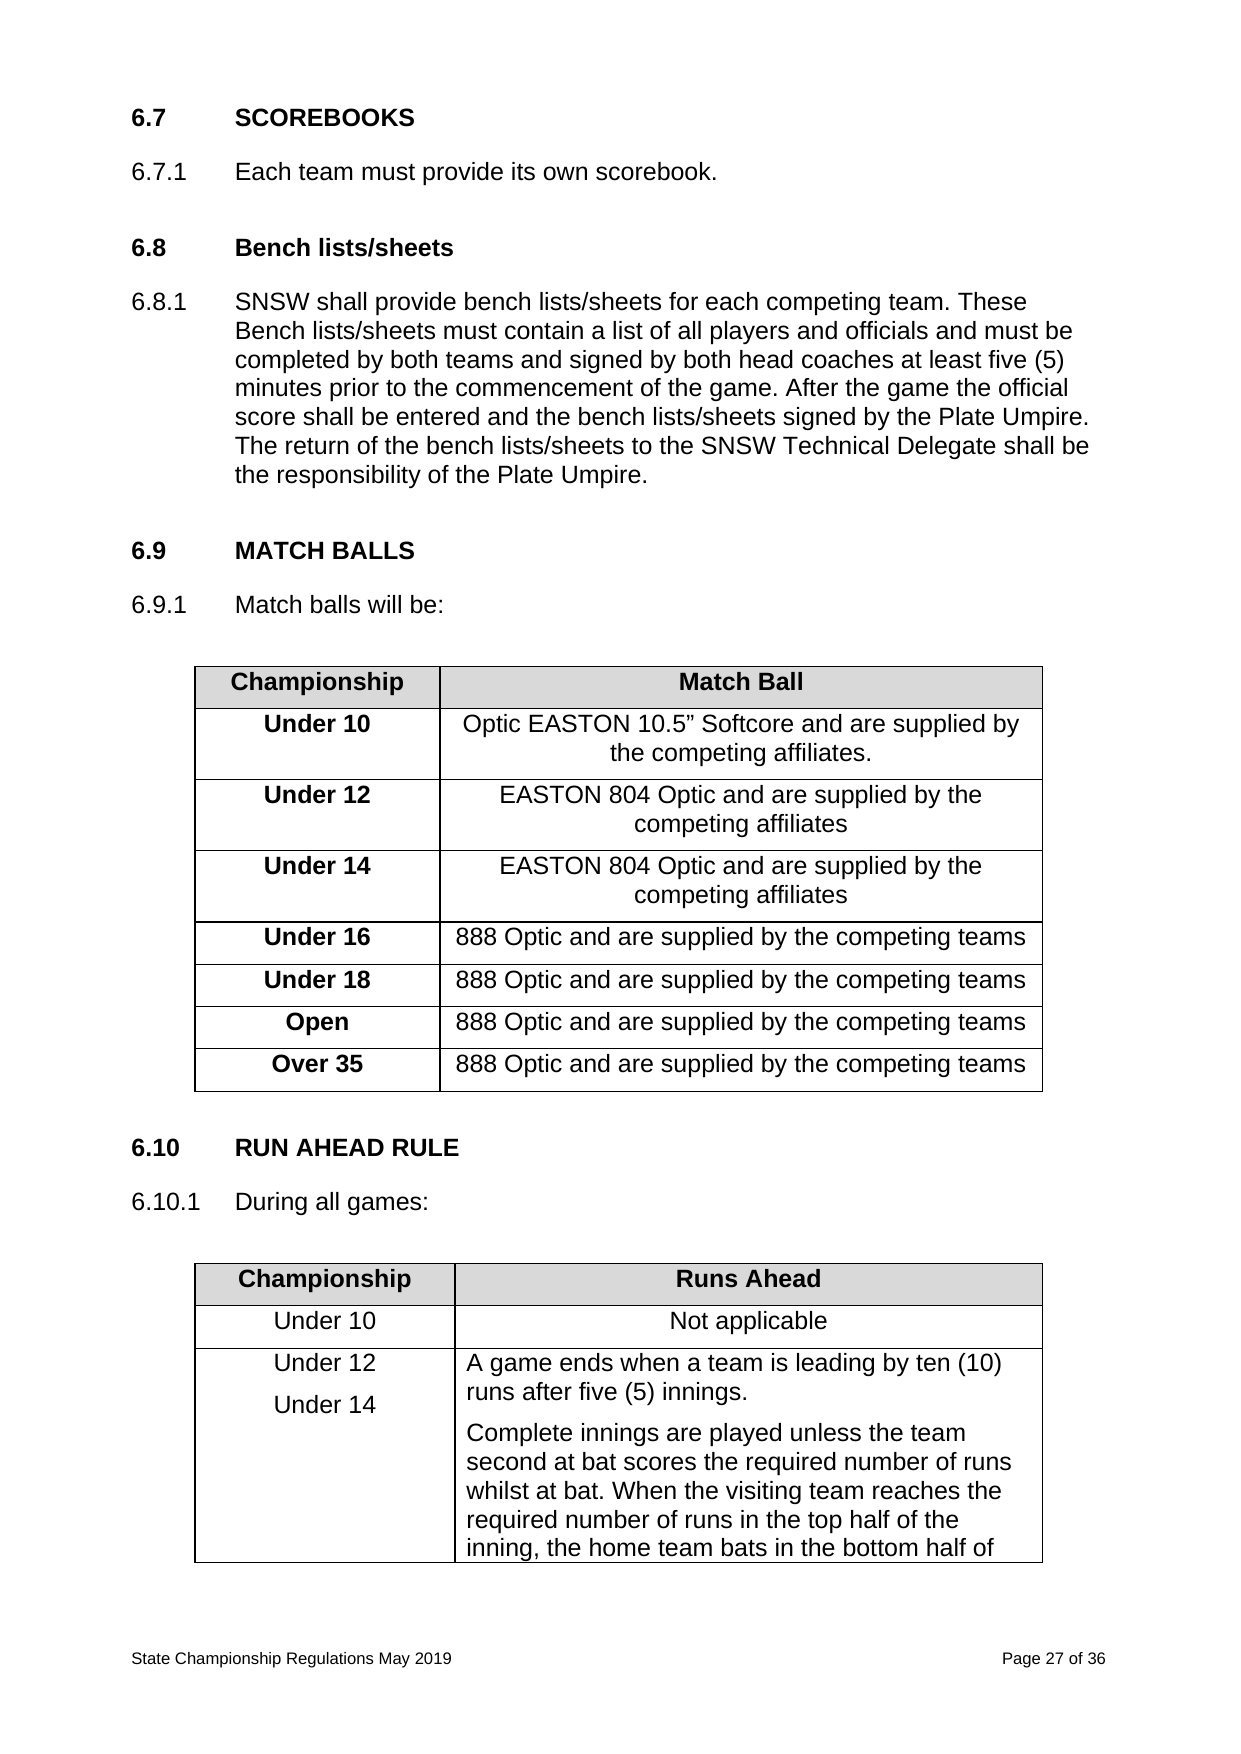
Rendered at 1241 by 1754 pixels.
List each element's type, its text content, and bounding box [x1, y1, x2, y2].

table_cell Under 18 [196, 965, 439, 1006]
table_cell Under 14 [196, 851, 439, 921]
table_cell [456, 1349, 1042, 1562]
table_cell Over 35 [196, 1049, 439, 1091]
table_cell 888 Optic and are supplied by the competing teams [441, 1007, 1042, 1048]
table_cell 888 Optic and are supplied by the competing teams [441, 1049, 1042, 1091]
subtitle SCOREBOOKS [131, 103, 1106, 132]
table_cell Open [196, 1007, 439, 1048]
subtitle During all games: [131, 1187, 1106, 1215]
subtitle MATCH BALLS [131, 536, 1106, 565]
table_cell Under 16 [196, 923, 439, 964]
table_header Championship [196, 667, 439, 708]
table_header Match Ball [441, 667, 1042, 708]
table_cell Optic EASTON 10.5” Softcore and are supplied by the competing affiliates. [441, 709, 1042, 779]
table_header Runs Ahead [456, 1264, 1042, 1305]
subtitle SNSW shall provide bench lists/sheets for each competing team. These Bench lists/sheets must contain a list of all players and officials and must be completed by both teams and signed by both head coaches at least five (5) minutes prior to the commencement of the game. After the game the official score shall be entered and the bench lists/sheets signed by the Plate Umpire. The return of the bench lists/sheets to the SNSW Technical Delegate shall be the responsibility of the Plate Umpire. [131, 287, 1106, 488]
table_cell EASTON 804 Optic and are supplied by the competing affiliates [441, 851, 1042, 921]
table_cell Under 10 [196, 1306, 454, 1347]
table_cell Under 12 Under 14 [196, 1349, 454, 1562]
table_cell 888 Optic and are supplied by the competing teams [441, 965, 1042, 1006]
table_cell Under 10 [196, 709, 439, 779]
table_cell 888 Optic and are supplied by the competing teams [441, 923, 1042, 964]
table_cell EASTON 804 Optic and are supplied by the competing affiliates [441, 780, 1042, 850]
subtitle Each team must provide its own scorebook. [131, 157, 1106, 186]
subtitle Bench lists/sheets [131, 233, 1106, 262]
table_cell Not applicable [456, 1306, 1042, 1347]
subtitle RUN AHEAD RULE [131, 1133, 1106, 1162]
table_cell Under 12 [196, 780, 439, 850]
table_header Championship [196, 1264, 454, 1305]
subtitle Match balls will be: [131, 590, 1106, 618]
